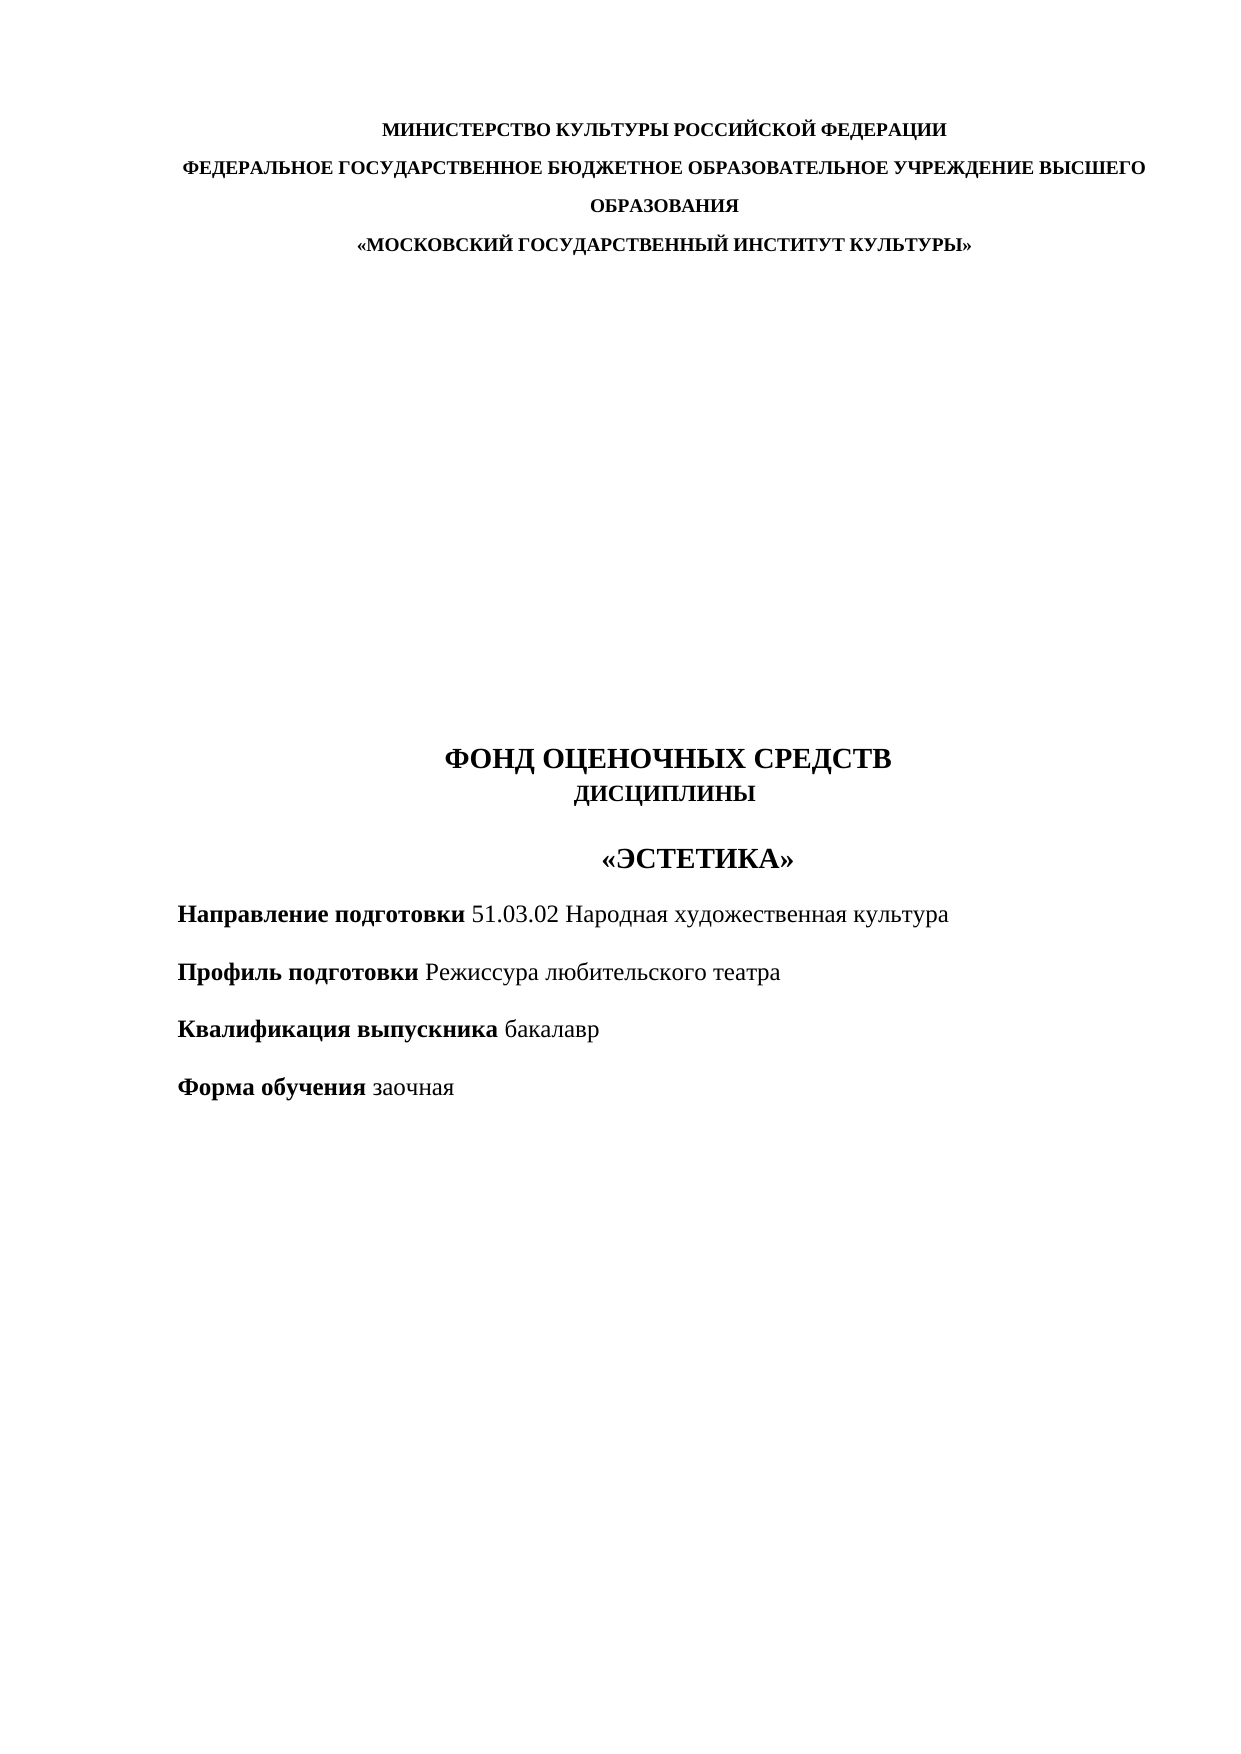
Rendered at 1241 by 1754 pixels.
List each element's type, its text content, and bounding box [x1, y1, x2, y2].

text «МОСКОВСКИЙ ГОСУДАРСТВЕННЫЙ ИНСТИТУТ КУЛЬТУРЫ» [177, 233, 1152, 271]
text «ЭСТЕТИКА» [177, 842, 1152, 875]
text дисциплины [177, 774, 1152, 808]
text ФОНД ОЦЕНОЧНЫХ СРЕДСТВ [177, 741, 1152, 774]
text ФЕДЕРАЛЬНОЕ ГОСУДАРСТВЕННОЕ БЮДЖЕТНОЕ ОБРАЗОВАТЕЛЬНОЕ УЧРЕЖДЕНИЕ ВЫСШЕГО ОБРАЗОВАНИЯ [177, 156, 1152, 233]
text Направление подготовки 51.03.02 Народная художественная культура [177, 899, 1152, 928]
text МИНИСТЕРСТВО КУЛЬТУРЫ РОССИЙСКОЙ ФЕДЕРАЦИИ [177, 118, 1152, 156]
text Форма обучения заочная [177, 1072, 1152, 1101]
text Квалификация выпускника бакалавр [177, 1014, 1152, 1043]
text Профиль подготовки Режиссура любительского театра [177, 957, 1152, 986]
